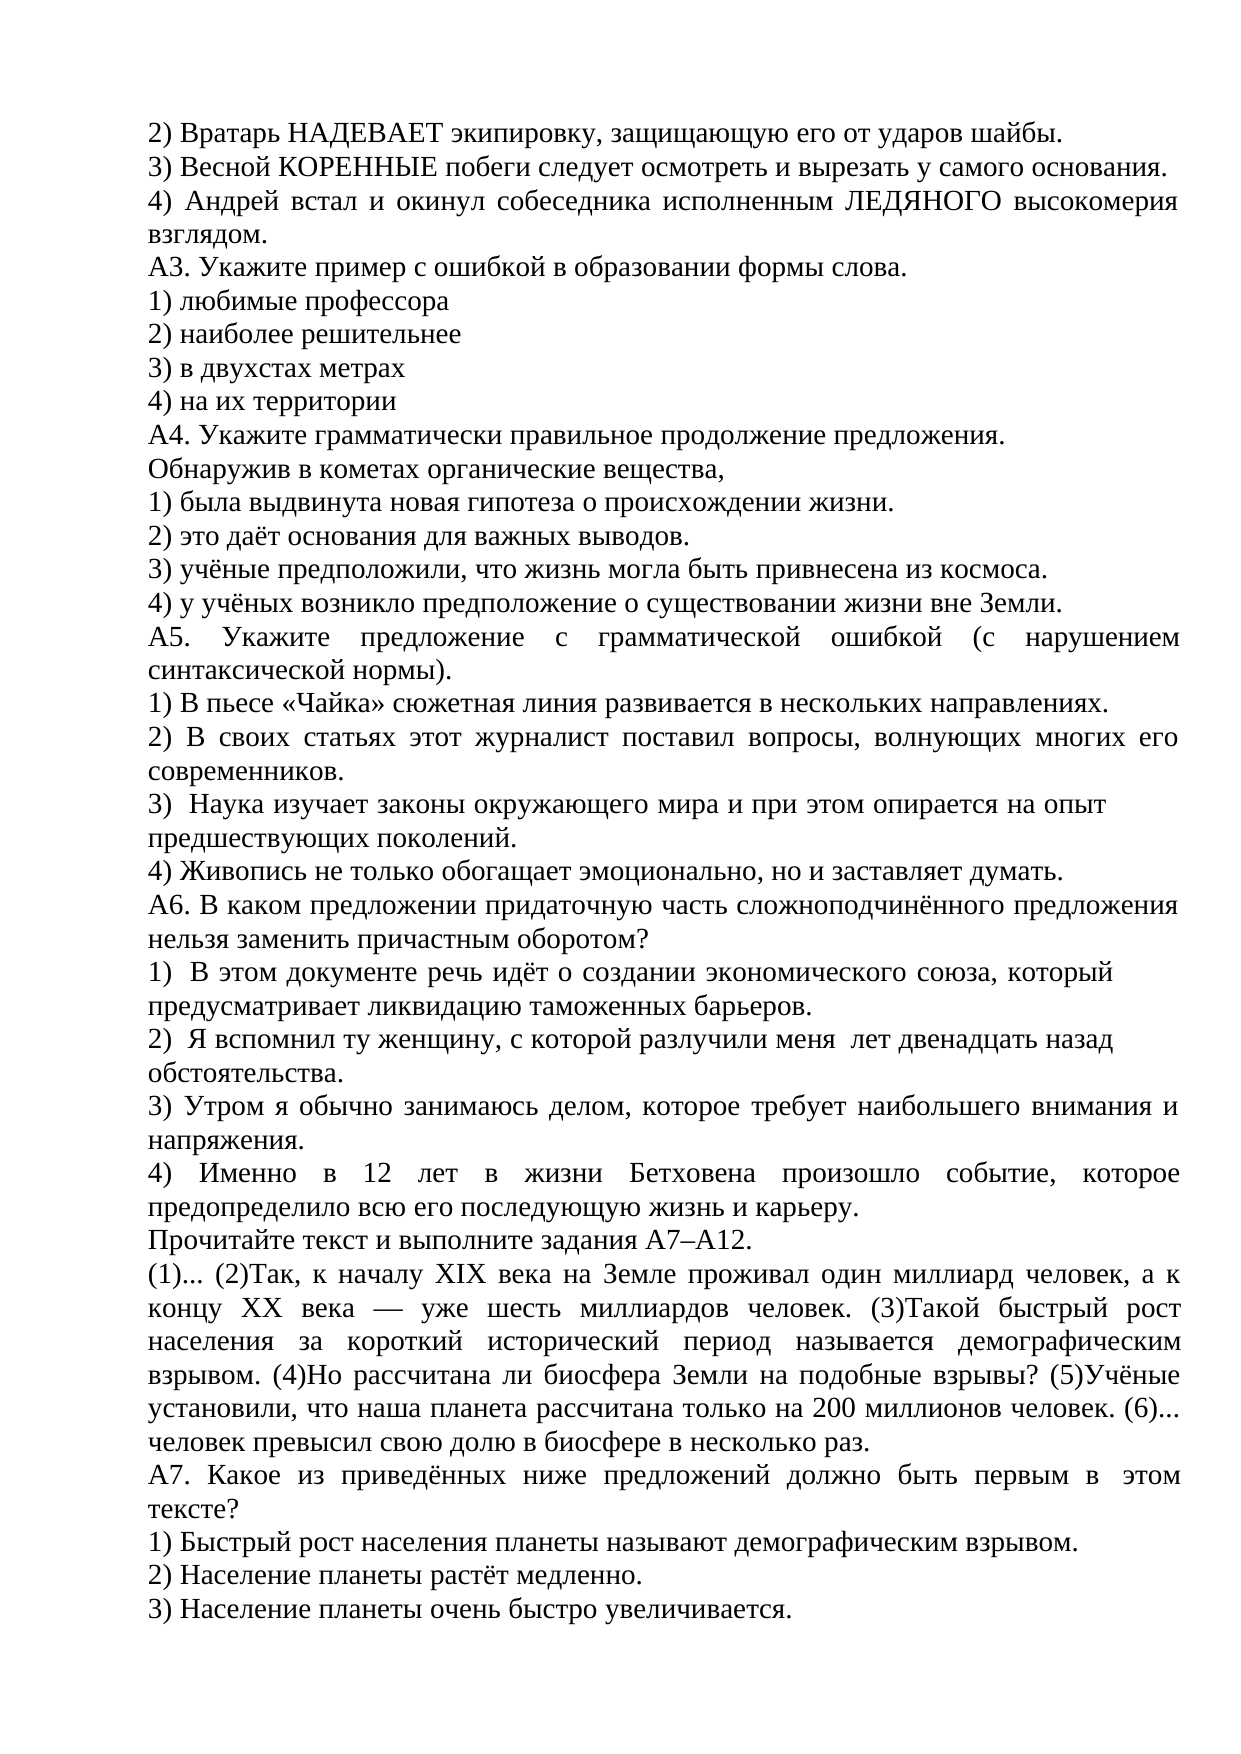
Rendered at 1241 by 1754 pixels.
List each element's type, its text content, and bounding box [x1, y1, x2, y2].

list Я вспомнил ту женщину, с которой разлучили меня лет двенадцать назад обстоятельства. [148, 1021, 1181, 1088]
list любимые профессора [148, 283, 1205, 317]
list наиболее решительнее [148, 317, 1205, 350]
list В пьесе «Чайка» сюжетная линия развивается в нескольких направлениях. [148, 686, 1205, 719]
list Наука изучает законы окружающего мира и при этом опирается на опыт предшествующих поколений. [148, 787, 1181, 854]
list Население планеты растёт медленно. [148, 1558, 1205, 1591]
text A4. Укажите грамматически правильное продолжение предложения. Обнаружив в кометах органические вещества, [148, 417, 1008, 484]
list Живопись не только обогащает эмоционально, но и заставляет думать. [148, 854, 1205, 887]
text А6. В каком предложении придаточную часть сложноподчинённого предложения нельзя заменить причастным оборотом? [148, 887, 1205, 954]
list была выдвинута новая гипотеза о происхождении жизни. [148, 484, 1205, 518]
list на их территории [148, 384, 1205, 417]
text Прочитайте текст и выполните задания A7–A12. [148, 1223, 1205, 1256]
list Андрей встал и окинул собеседника исполненным ЛЕДЯНОГО высокомерия взглядом. [148, 183, 1181, 250]
text (1)... (2)Так, к началу XIX века на Земле проживал один миллиард человек, а к концу XX века — уже шесть миллиардов человек. (3)Такой быстрый рост населения за короткий исторический период называется демографическим взрывом. (4)Но рассчитана ли биосфера Земли на подобные взрывы? (5)Учёные установили, что наша планета рассчитана только на 200 миллионов человек. (6)... человек превысил свою долю в биосфере в несколько раз. [148, 1256, 1182, 1457]
list Весной КОРЕННЫЕ побеги следует осмотреть и вырезать у самого основания. [148, 149, 1205, 183]
list в двухстах метрах [148, 350, 1205, 384]
list В своих статьях этот журналист поставил вопросы, волнующих многих его современников. [148, 719, 1181, 786]
text A7. Какое из приведённых ниже предложений должно быть первым в этом тексте? [148, 1457, 1181, 1524]
list В этом документе речь идёт о создании экономического союза, который предусматривает ликвидацию таможенных барьеров. [148, 954, 1181, 1021]
list Население планеты очень быстро увеличивается. [148, 1591, 1205, 1625]
list Именно в 12 лет в жизни Бетховена произошло событие, которое предопределило всю его последующую жизнь и карьеру. [148, 1156, 1181, 1223]
list у учёных возникло предположение о существовании жизни вне Земли. [148, 585, 1205, 619]
list учёные предположили, что жизнь могла быть привнесена из космоса. [148, 552, 1205, 585]
list это даёт основания для важных выводов. [148, 518, 1205, 552]
list Вратарь НАДЕВАЕТ экипировку, защищающую его от ударов шайбы. [148, 115, 1205, 149]
list Утром я обычно занимаюсь делом, которое требует наибольшего внимания и напряжения. [148, 1088, 1181, 1156]
text A3. Укажите пример с ошибкой в образовании формы слова. [148, 250, 1205, 283]
text A5. Укажите предложение с грамматической ошибкой (с нарушением синтаксической нормы). [148, 619, 1181, 686]
list Быстрый рост населения планеты называют демографическим взрывом. [148, 1524, 1205, 1558]
